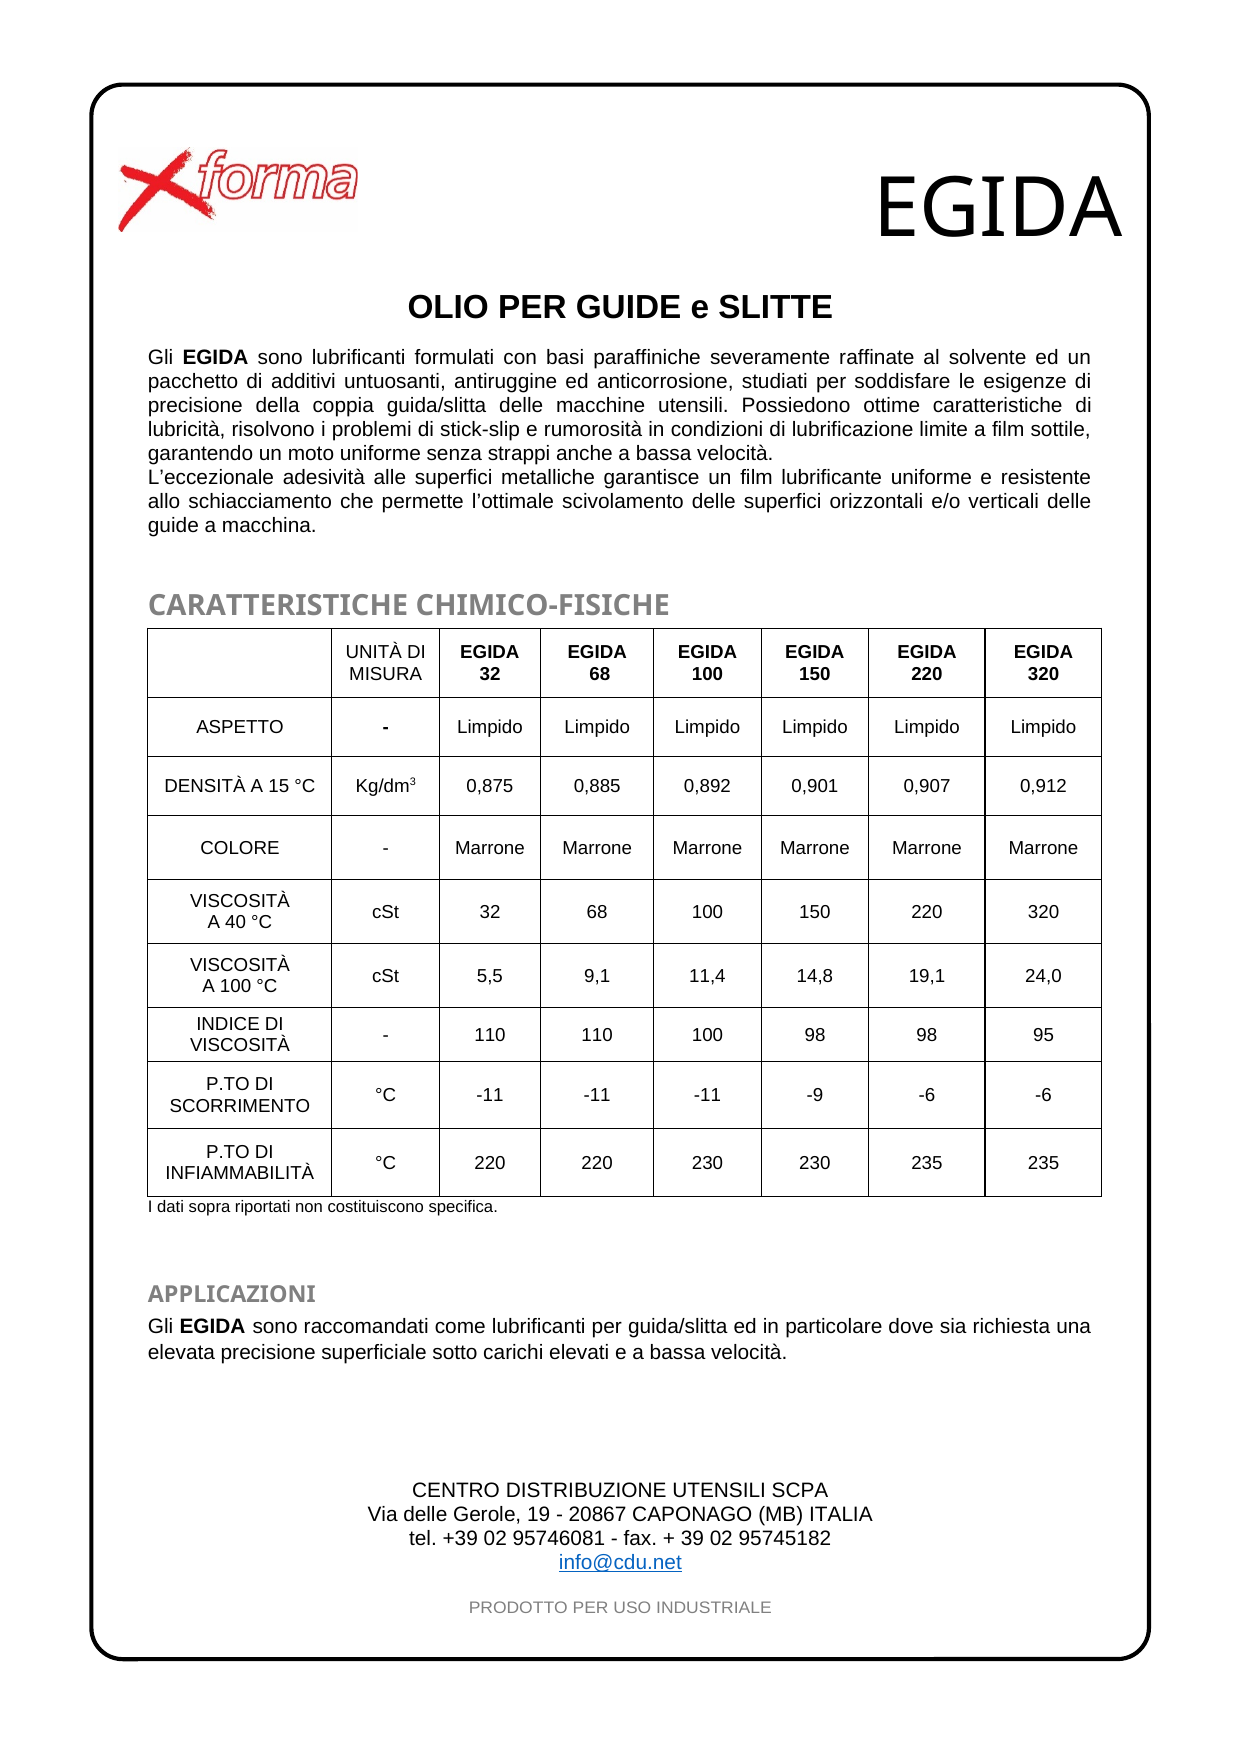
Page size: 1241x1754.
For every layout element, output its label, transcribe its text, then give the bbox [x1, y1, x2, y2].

table_cell 0,907 [869, 757, 984, 815]
table_header EGIDA 100 [654, 629, 761, 697]
table_cell 9,1 [541, 944, 653, 1007]
text I dati sopra riportati non costituiscono specifica. [118, 1197, 1122, 1216]
text L’eccezionale adesività alle superfici metalliche garantisce un film lubrificante uniforme e resistente allo schiacciamento che permette l’ottimale scivolamento delle superfici orizzontali e/o verticali delle guide a macchina. [148, 465, 1093, 537]
table_cell Marrone [541, 816, 653, 879]
table_cell 100 [654, 1008, 761, 1061]
table_cell Kg/dm3 [332, 757, 439, 815]
table_cell 235 [986, 1129, 1101, 1196]
text Gli EGIDA sono lubrificanti formulati con basi paraffiniche severamente raffinate al solvente ed un pacchetto di additivi untuosanti, antiruggine ed anticorrosione, studiati per soddisfare le esigenze di precisione della coppia guida/slitta delle macchine utensili. Possiedono ottime caratteristiche di lubricità, risolvono i problemi di stick-slip e rumorosità in condizioni di lubrificazione limite a film sottile, garantendo un moto uniforme senza strappi anche a bassa velocità. [148, 345, 1093, 465]
table_cell cSt [332, 880, 439, 943]
table_cell INDICE DI VISCOSITÀ [148, 1008, 331, 1061]
table_cell 19,1 [869, 944, 984, 1007]
table_cell -11 [541, 1062, 653, 1128]
picture [118, 147, 358, 232]
text CENTRO DISTRIBUZIONE UTENSILI SCPA [118, 1478, 1122, 1502]
table_cell 95 [986, 1008, 1101, 1061]
table_cell 0,901 [762, 757, 868, 815]
table_cell Marrone [762, 816, 868, 879]
table_cell -11 [440, 1062, 540, 1128]
table_cell Limpido [869, 698, 984, 756]
text Gli EGIDA sono raccomandati come lubrificanti per guida/slitta ed in particolare dove sia richiesta una elevata precisione superficiale sotto carichi elevati e a bassa velocità. [148, 1314, 1093, 1364]
table_cell 32 [440, 880, 540, 943]
table_cell Marrone [986, 816, 1101, 879]
subtitle applicazioni [148, 1271, 1122, 1311]
table_cell 0,875 [440, 757, 540, 815]
table_cell 230 [762, 1129, 868, 1196]
table_cell 98 [762, 1008, 868, 1061]
text EGIDA [118, 148, 1122, 261]
table_header EGIDA 32 [440, 629, 540, 697]
table_cell 11,4 [654, 944, 761, 1007]
table_cell 100 [654, 880, 761, 943]
table_cell Limpido [986, 698, 1101, 756]
table_cell 68 [541, 880, 653, 943]
table_cell VISCOSITÀ A 100 °C [148, 944, 331, 1007]
table_cell °C [332, 1062, 439, 1128]
table_cell -6 [869, 1062, 984, 1128]
table_header EGIDA 150 [762, 629, 868, 697]
table_cell 230 [654, 1129, 761, 1196]
table_cell Limpido [654, 698, 761, 756]
table_cell COLORE [148, 816, 331, 879]
table_cell Limpido [541, 698, 653, 756]
table_header UNITÀ DI MISURA [332, 629, 439, 697]
table_cell 220 [440, 1129, 540, 1196]
table_cell P.TO DI INFIAMMABILITÀ [148, 1129, 331, 1196]
table_cell 220 [869, 880, 984, 943]
table_cell 0,885 [541, 757, 653, 815]
table_cell Marrone [869, 816, 984, 879]
table_cell - [332, 698, 439, 756]
table_cell 235 [869, 1129, 984, 1196]
text Via delle Gerole, 19 - 20867 CAPONAGO (MB) ITALIA [118, 1502, 1122, 1526]
table_header EGIDA 68 [541, 629, 653, 697]
table_cell P.TO DI SCORRIMENTO [148, 1062, 331, 1128]
table_cell -11 [654, 1062, 761, 1128]
table_cell 14,8 [762, 944, 868, 1007]
table_cell - [332, 816, 439, 879]
table_cell -9 [762, 1062, 868, 1128]
text OLIO PER GUIDE e SLITTE [118, 287, 1122, 325]
table_cell 24,0 [986, 944, 1101, 1007]
table_cell 110 [440, 1008, 540, 1061]
table_cell 320 [986, 880, 1101, 943]
table_cell Limpido [762, 698, 868, 756]
text PRODOTTO PER USO INDUSTRIALE [118, 1598, 1122, 1617]
table_cell ASPETTO [148, 698, 331, 756]
table_cell - [332, 1008, 439, 1061]
table_cell 98 [869, 1008, 984, 1061]
text tel. +39 02 95746081 - fax. + 39 02 95745182 [118, 1526, 1122, 1550]
table_header EGIDA 220 [869, 629, 984, 697]
table_cell 220 [541, 1129, 653, 1196]
table_cell VISCOSITÀ A 40 °C [148, 880, 331, 943]
table_cell 0,912 [986, 757, 1101, 815]
table_cell 150 [762, 880, 868, 943]
table_cell -6 [986, 1062, 1101, 1128]
table_header [148, 629, 331, 697]
table_cell 5,5 [440, 944, 540, 1007]
table_cell DENSITÀ A 15 °C [148, 757, 331, 815]
text info@cdu.net [118, 1550, 1122, 1574]
subtitle CARATTERISTICHE CHIMICO-FISICHE [148, 584, 1122, 624]
table_cell 0,892 [654, 757, 761, 815]
table_cell Marrone [440, 816, 540, 879]
table_cell Limpido [440, 698, 540, 756]
table_header EGIDA 320 [986, 629, 1101, 697]
table_cell Marrone [654, 816, 761, 879]
table_cell 110 [541, 1008, 653, 1061]
table_cell cSt [332, 944, 439, 1007]
table_cell °C [332, 1129, 439, 1196]
